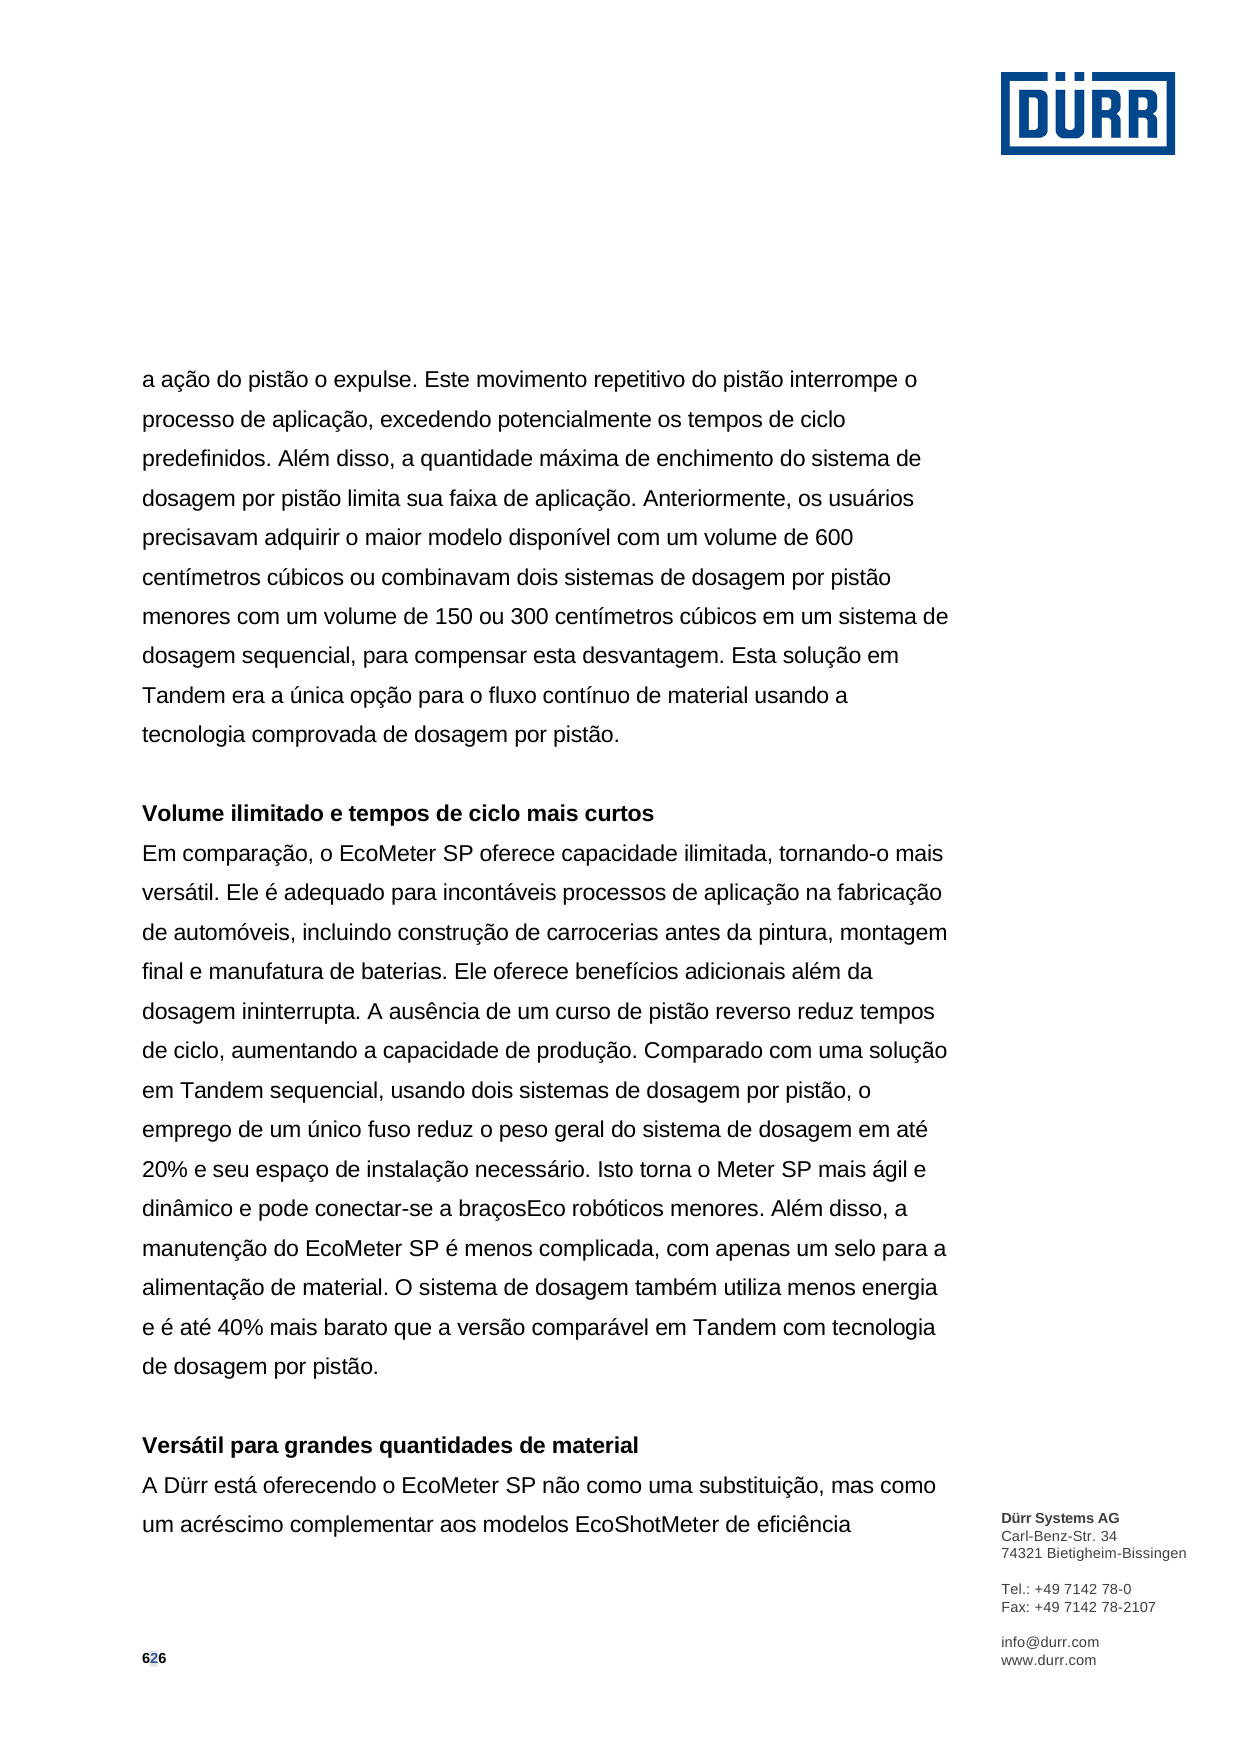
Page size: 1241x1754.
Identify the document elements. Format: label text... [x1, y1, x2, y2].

text Versátil para grandes quantidades de material [142, 1432, 951, 1458]
text Em comparação, o EcoMeter SP oferece capacidade ilimitada, tornando-o mais versátil. Ele é adequado para incontáveis processos de aplicação na fabricação de automóveis, incluindo construção de carrocerias antes da pintura, montagem final e manufatura de baterias. Ele oferece benefícios adicionais além da dosagem ininterrupta. A ausência de um curso de pistão reverso reduz tempos de ciclo, aumentando a capacidade de produção. Comparado com uma solução em Tandem sequencial, usando dois sistemas de dosagem por pistão, o emprego de um único fuso reduz o peso geral do sistema de dosagem em até 20% e seu espaço de instalação necessário. Isto torna o Meter SP mais ágil e dinâmico e pode conectar-se a braçosEco robóticos menores. Além disso, a manutenção do EcoMeter SP é menos complicada, com apenas um selo para a alimentação de material. O sistema de dosagem também utiliza menos energia e é até 40% mais barato que a versão comparável em Tandem com tecnologia de dosagem por pistão. [142, 840, 951, 1379]
picture [1001, 72, 1175, 155]
text Volume ilimitado e tempos de ciclo mais curtos [142, 800, 951, 827]
